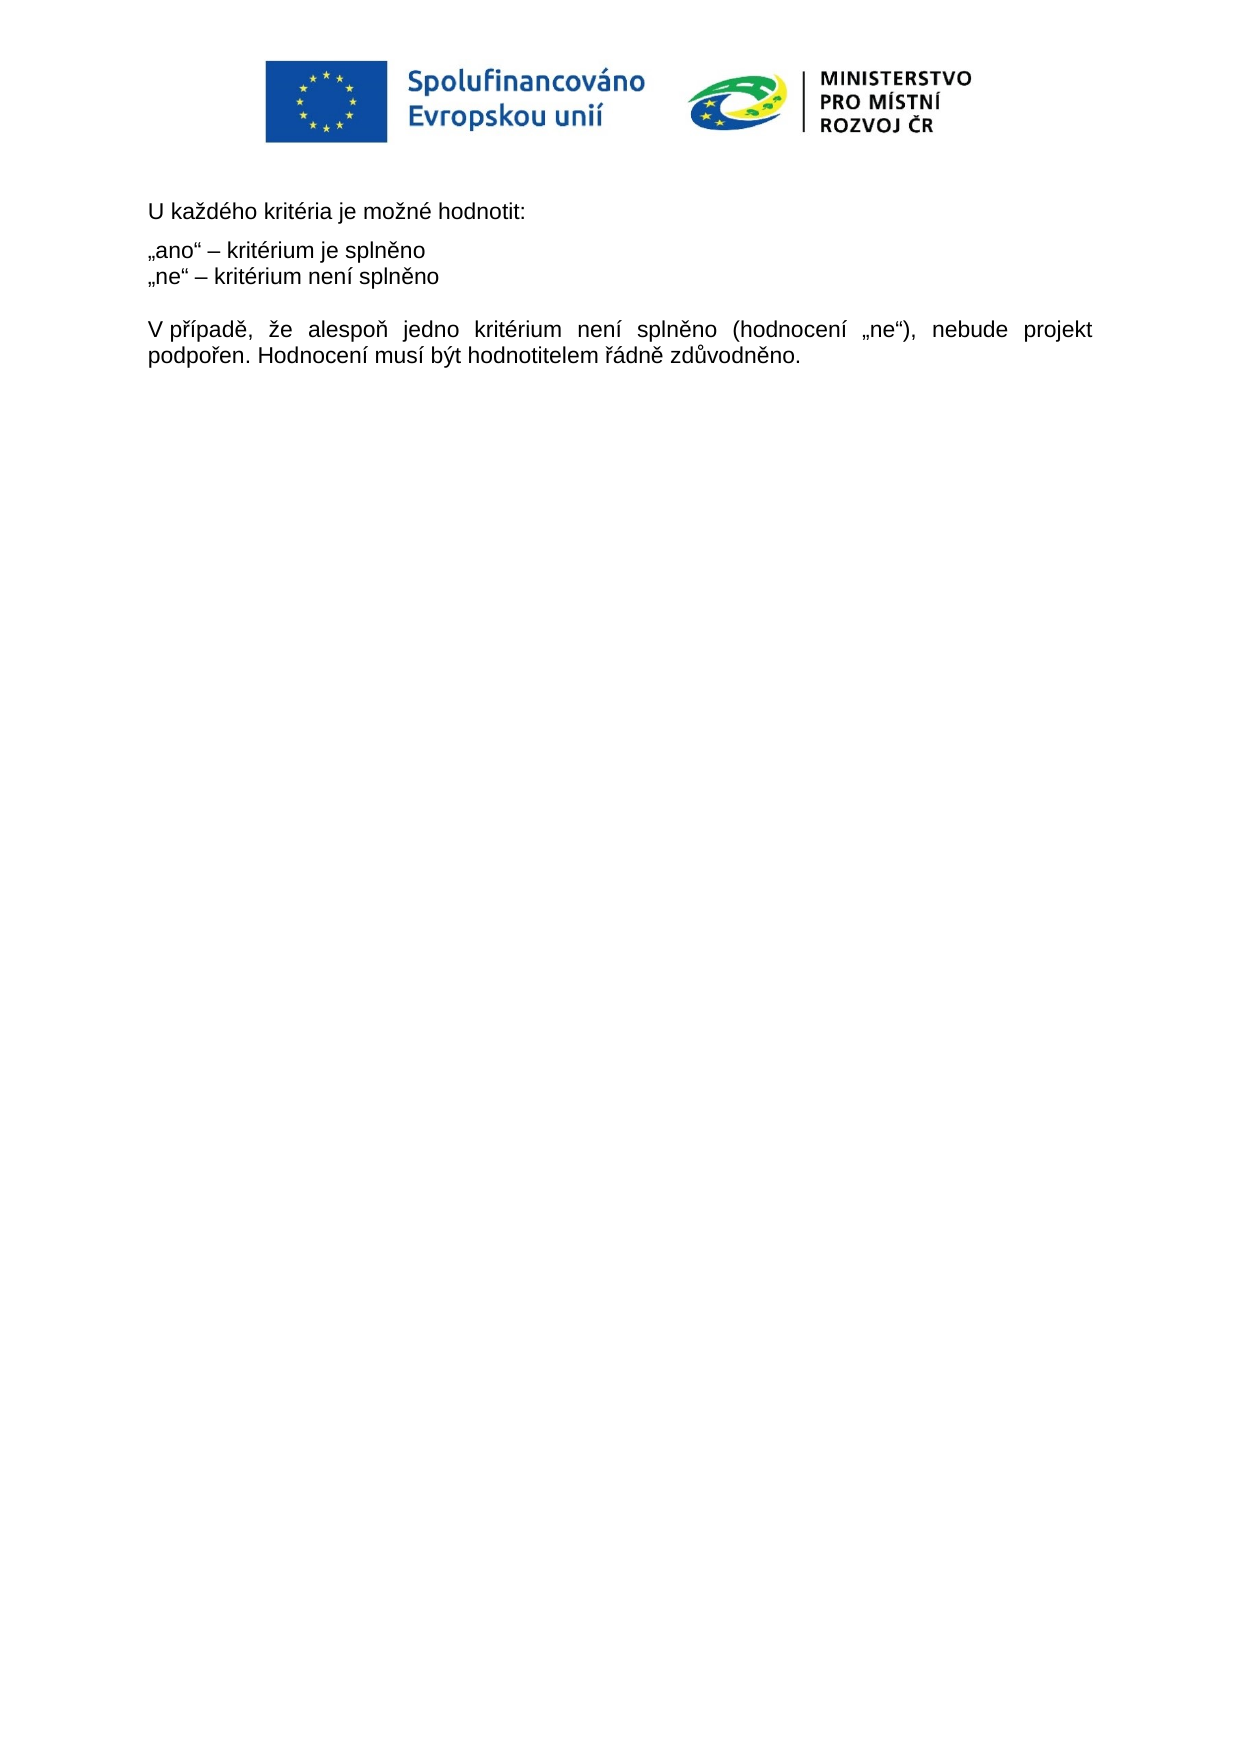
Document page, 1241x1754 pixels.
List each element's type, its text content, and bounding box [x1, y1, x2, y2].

list U každého kritéria je možné hodnotit: [148, 198, 1092, 224]
picture [263, 59, 977, 145]
list „ano“ – kritérium je splněno [148, 237, 1092, 263]
list „ne“ – kritérium není splněno [148, 263, 1092, 289]
text V případě, že alespoň jedno kritérium není splněno (hodnocení „ne“), nebude projekt podpořen. Hodnocení musí být hodnotitelem řádně zdůvodněno. [148, 316, 1092, 369]
